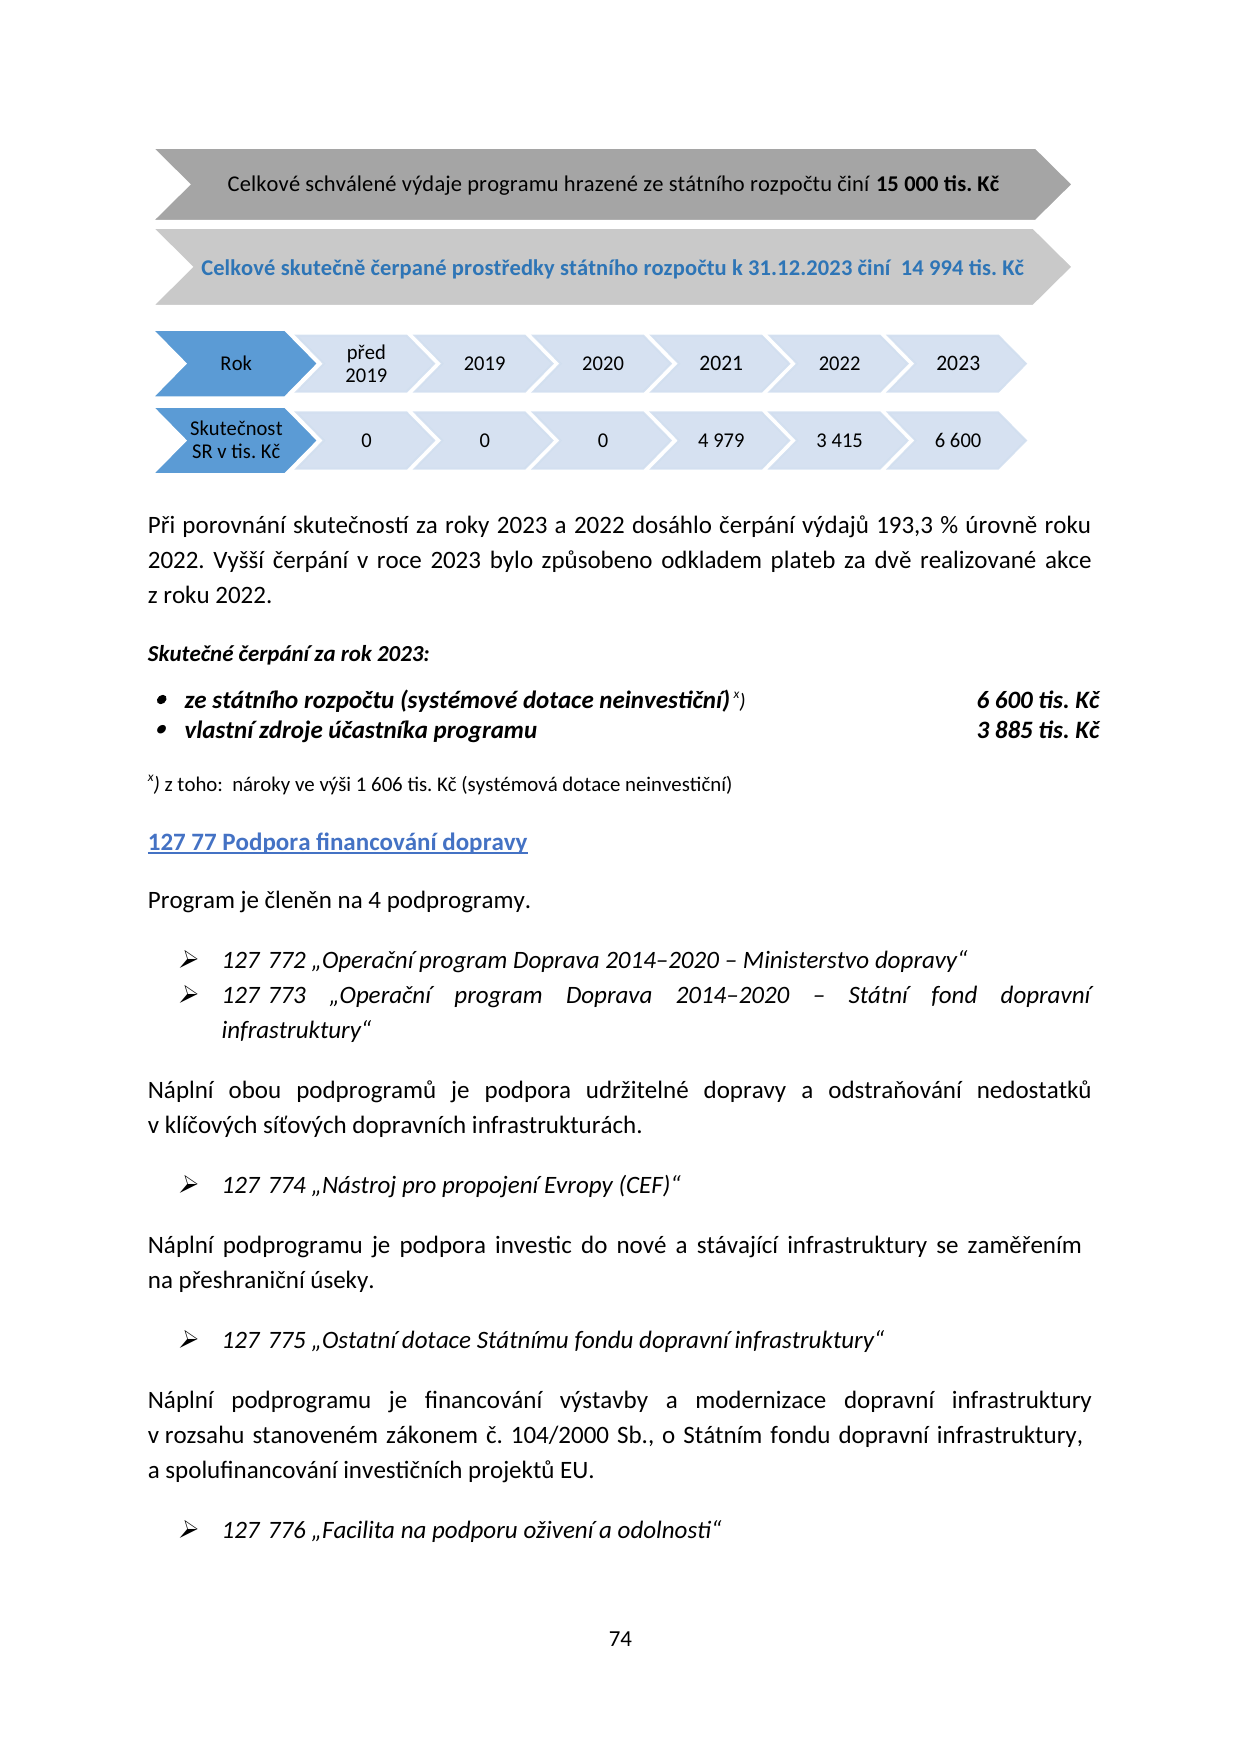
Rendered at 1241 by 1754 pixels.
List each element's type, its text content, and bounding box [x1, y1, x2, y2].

list 127 773 „Operační program Doprava 2014–2020 – Státní fond dopravní infrastruktury“ [177, 979, 1093, 1045]
list 127 774 „Nástroj pro propojení Evropy (CEF)“ [177, 1169, 1093, 1200]
list 127 776 „Facilita na podporu oživení a odolnosti“ [177, 1514, 1093, 1545]
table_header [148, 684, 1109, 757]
text Náplní obou podprogramů je podpora udržitelné dopravy a odstraňování nedostatků v klíčových síťových dopravních infrastrukturách. [148, 1074, 1093, 1140]
text Náplní podprogramu je financování výstavby a modernizace dopravní infrastruktury v rozsahu stanoveném zákonem č. 104/2000 Sb., o Státním fondu dopravní infrastruktury, a spolufinancování investičních projektů EU. [148, 1384, 1093, 1485]
list 127 775 „Ostatní dotace Státnímu fondu dopravní infrastruktury“ [177, 1324, 1093, 1355]
list 127 772 „Operační program Doprava 2014–2020 – Ministerstvo dopravy“ [177, 944, 1093, 975]
text Skutečné čerpání za rok 2023: [148, 639, 1093, 667]
text Program je členěn na 4 podprogramy. [148, 884, 1093, 915]
text 127 77 Podpora financování dopravy [148, 826, 1093, 857]
text Při porovnání skutečností za roky 2023 a 2022 dosáhlo čerpání výdajů 193,3 % úrovně roku 2022. Vyšší čerpání v roce 2023 bylo způsobeno odkladem plateb za dvě realizované akce z roku 2022. [148, 509, 1093, 610]
text x) z toho: nároky ve výši 1 606 tis. Kč (systémová dotace neinvestiční) [148, 769, 1093, 797]
text Náplní podprogramu je podpora investic do nové a stávající infrastruktury se zaměřením na přeshraniční úseky. [148, 1229, 1093, 1295]
